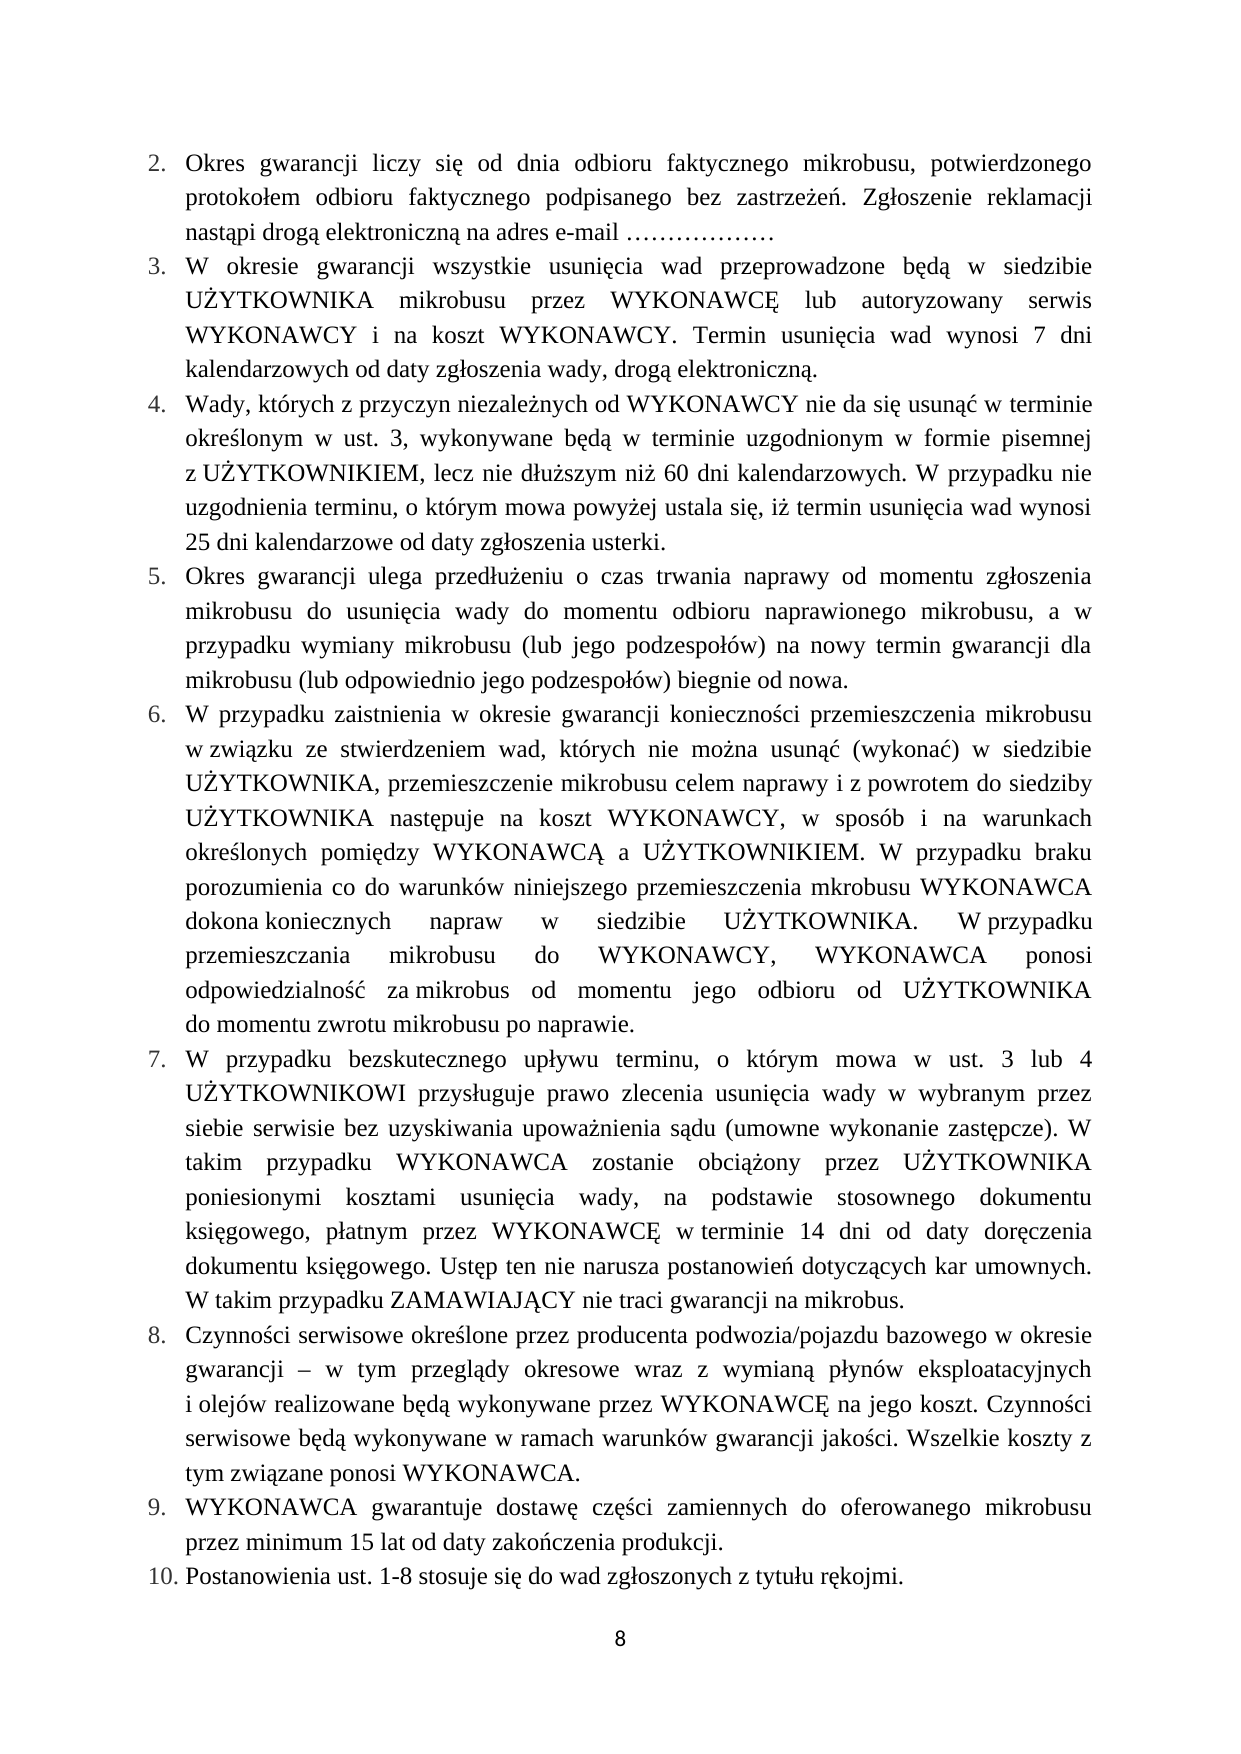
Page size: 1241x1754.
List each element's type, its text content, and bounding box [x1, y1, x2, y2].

list WYKONAWCA gwarantuje dostawę części zamiennych do oferowanego mikrobusu przez minimum 15 lat od daty zakończenia produkcji. [148, 1492, 1093, 1556]
list Okres gwarancji ulega przedłużeniu o czas trwania naprawy od momentu zgłoszenia mikrobusu do usunięcia wady do momentu odbioru naprawionego mikrobusu, a w przypadku wymiany mikrobusu (lub jego podzespołów) na nowy termin gwarancji dla mikrobusu (lub odpowiednio jego podzespołów) biegnie od nowa. [148, 561, 1093, 693]
list W okresie gwarancji wszystkie usunięcia wad przeprowadzone będą w siedzibie UŻYTKOWNIKA mikrobusu przez WYKONAWCĘ lub autoryzowany serwis WYKONAWCY i na koszt WYKONAWCY. Termin usunięcia wad wynosi 7 dni kalendarzowych od daty zgłoszenia wady, drogą elektroniczną. [148, 251, 1093, 383]
list W przypadku bezskutecznego upływu terminu, o którym mowa w ust. 3 lub 4 UŻYTKOWNIKOWI przysługuje prawo zlecenia usunięcia wady w wybranym przez siebie serwisie bez uzyskiwania upoważnienia sądu (umowne wykonanie zastępcze). W takim przypadku WYKONAWCA zostanie obciążony przez UŻYTKOWNIKA poniesionymi kosztami usunięcia wady, na podstawie stosownego dokumentu księgowego, płatnym przez WYKONAWCĘ w terminie 14 dni od daty doręczenia dokumentu księgowego. Ustęp ten nie narusza postanowień dotyczących kar umownych. W takim przypadku ZAMAWIAJĄCY nie traci gwarancji na mikrobus. [148, 1044, 1093, 1314]
list W przypadku zaistnienia w okresie gwarancji konieczności przemieszczenia mikrobusu w związku ze stwierdzeniem wad, których nie można usunąć (wykonać) w siedzibie UŻYTKOWNIKA, przemieszczenie mikrobusu celem naprawy i z powrotem do siedziby UŻYTKOWNIKA następuje na koszt WYKONAWCY, w sposób i na warunkach określonych pomiędzy WYKONAWCĄ a UŻYTKOWNIKIEM. W przypadku braku porozumienia co do warunków niniejszego przemieszczenia mkrobusu WYKONAWCA dokona koniecznych napraw w siedzibie UŻYTKOWNIKA. W przypadku przemieszczania mikrobusu do WYKONAWCY, WYKONAWCA ponosi odpowiedzialność za mikrobus od momentu jego odbioru od UŻYTKOWNIKA do momentu zwrotu mikrobusu po naprawie. [148, 699, 1093, 1038]
list Wady, których z przyczyn niezależnych od WYKONAWCY nie da się usunąć w terminie określonym w ust. 3, wykonywane będą w terminie uzgodnionym w formie pisemnej z UŻYTKOWNIKIEM, lecz nie dłuższym niż 60 dni kalendarzowych. W przypadku nie uzgodnienia terminu, o którym mowa powyżej ustala się, iż termin usunięcia wad wynosi 25 dni kalendarzowe od daty zgłoszenia usterki. [148, 389, 1093, 556]
list Czynności serwisowe określone przez producenta podwozia/pojazdu bazowego w okresie gwarancji – w tym przeglądy okresowe wraz z wymianą płynów eksploatacyjnych i olejów realizowane będą wykonywane przez WYKONAWCĘ na jego koszt. Czynności serwisowe będą wykonywane w ramach warunków gwarancji jakości. Wszelkie koszty z tym związane ponosi WYKONAWCA. [148, 1320, 1093, 1487]
list Postanowienia ust. 1-8 stosuje się do wad zgłoszonych z tytułu rękojmi. [148, 1561, 1093, 1590]
list Okres gwarancji liczy się od dnia odbioru faktycznego mikrobusu, potwierdzonego protokołem odbioru faktycznego podpisanego bez zastrzeżeń. Zgłoszenie reklamacji nastąpi drogą elektroniczną na adres e-mail ……………… [148, 148, 1093, 245]
